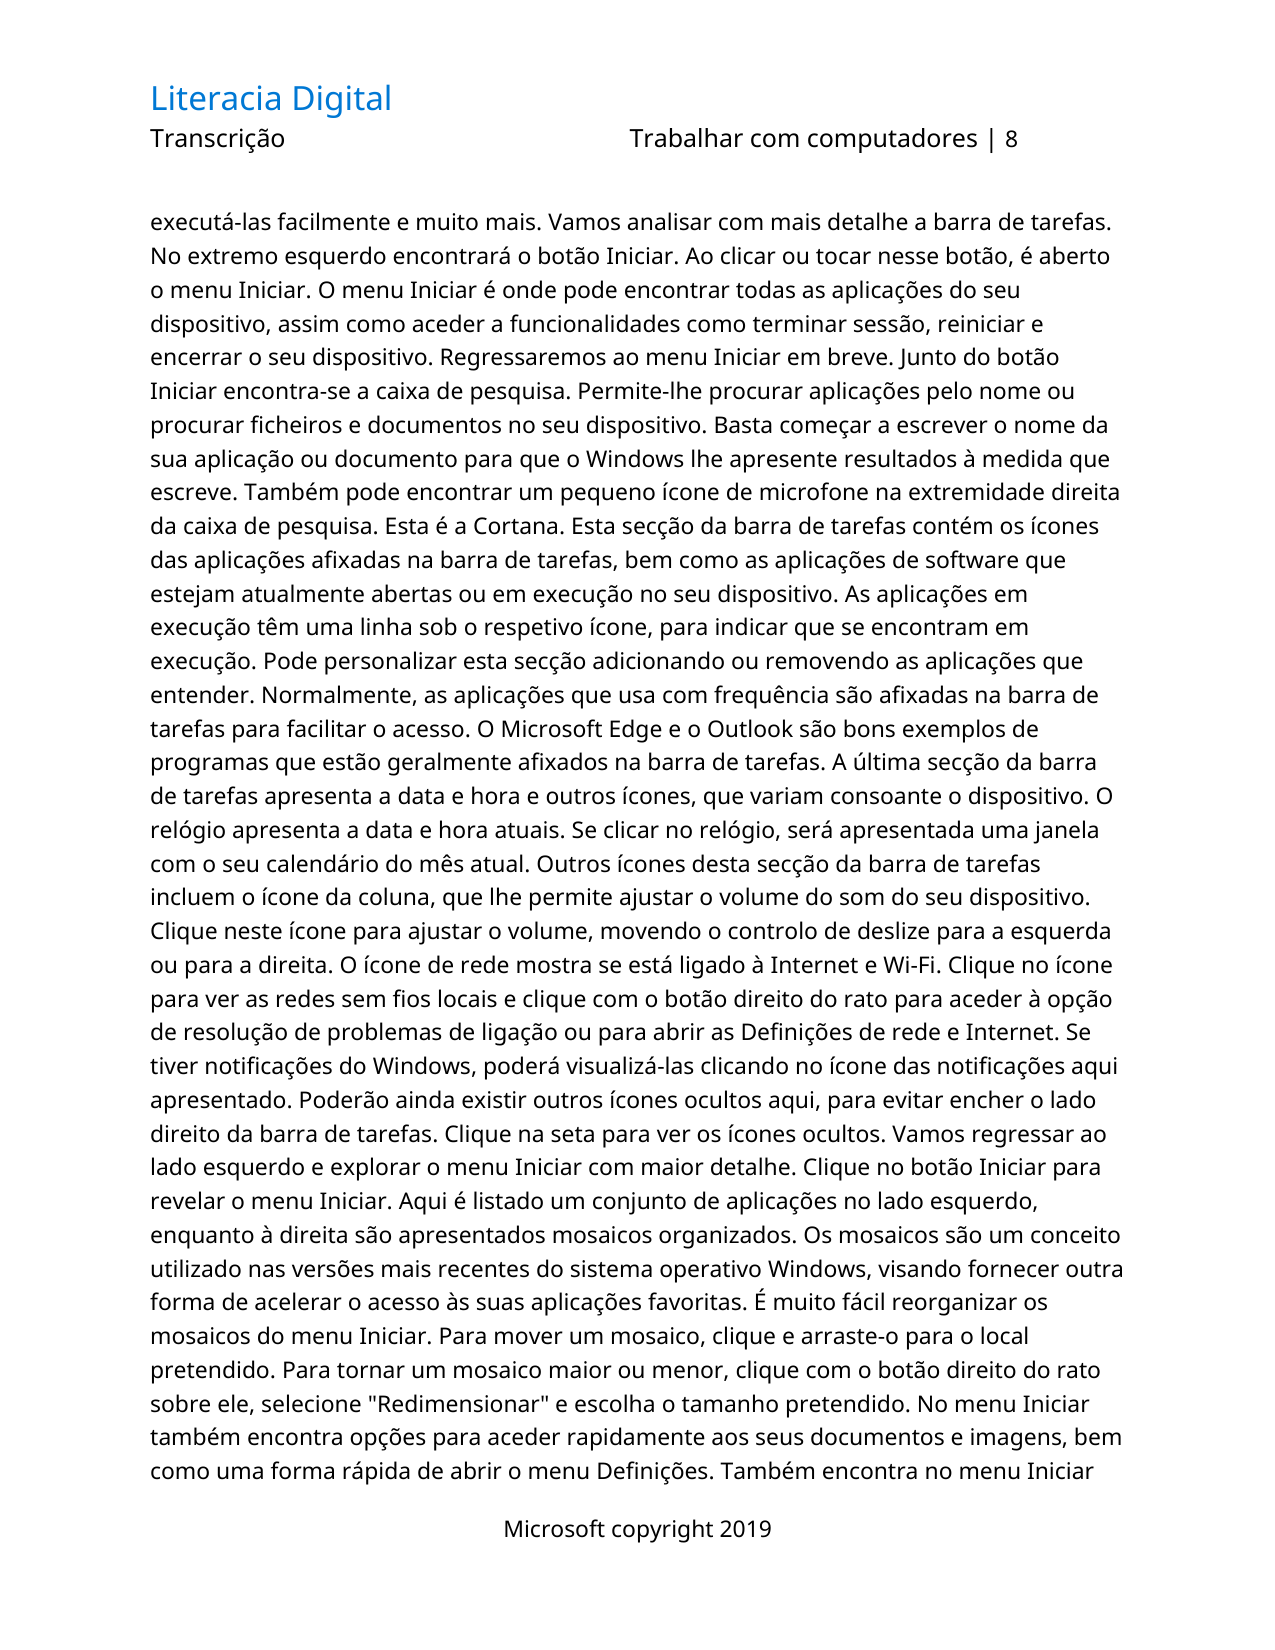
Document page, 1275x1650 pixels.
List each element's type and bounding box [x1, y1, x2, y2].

text [150, 206, 1125, 1486]
